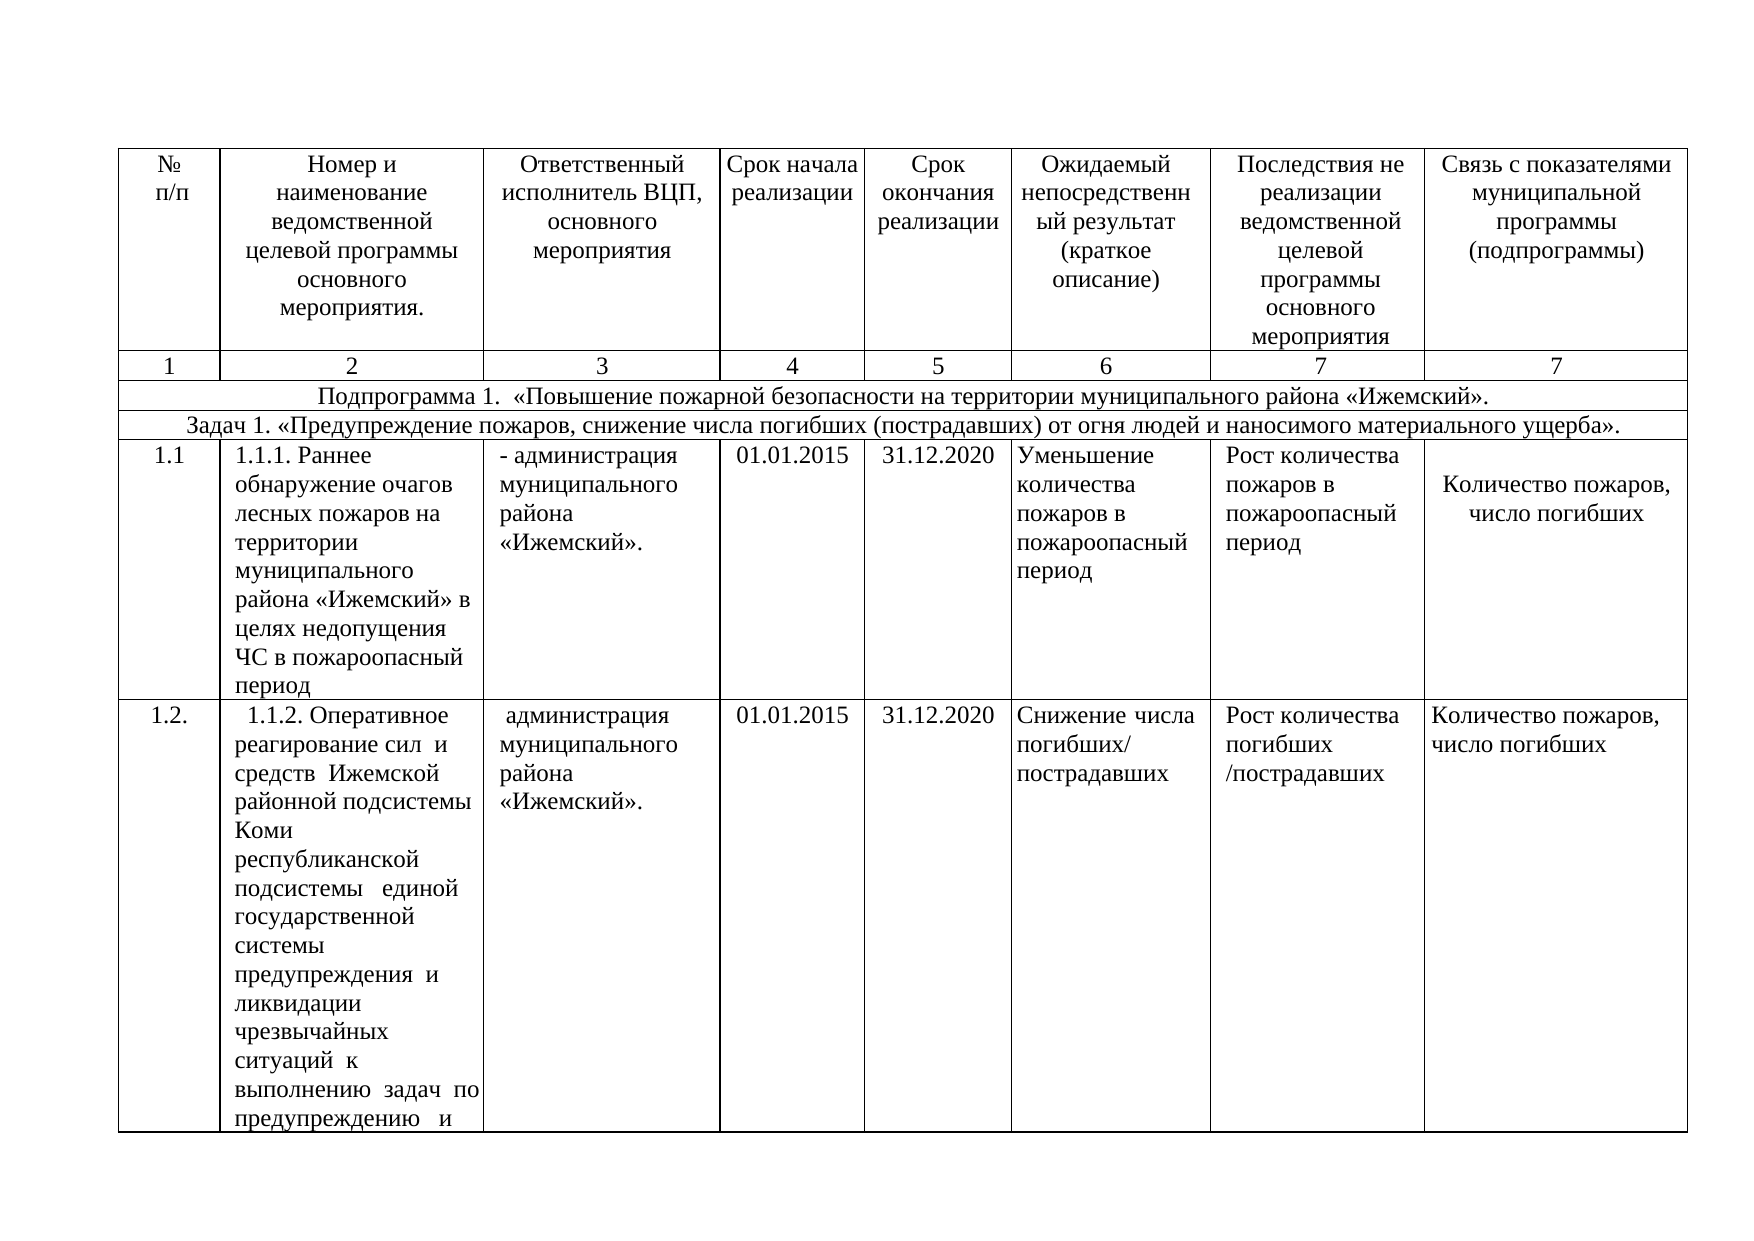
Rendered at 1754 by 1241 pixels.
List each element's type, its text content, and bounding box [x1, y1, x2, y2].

table_cell Задач 1. «Предупреждение пожаров, снижение числа погибших (пострадавших) от огня людей и наносимого материального ущерба». [119, 411, 1687, 439]
table_cell 1 [119, 351, 219, 380]
table_cell Подпрограмма 1. «Повышение пожарной безопасности на территории муниципального района «Ижемский». [119, 381, 1687, 409]
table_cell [484, 700, 719, 1131]
table_cell 1.2. [119, 700, 219, 1131]
table_header Ответственный исполнитель ВЦП, основного мероприятия [484, 149, 719, 350]
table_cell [1012, 700, 1210, 1131]
table_cell 6 [1012, 351, 1210, 380]
table_cell 1.1 [119, 440, 219, 699]
table_header Номер и наименование ведомственной целевой программы основного мероприятия. [221, 149, 483, 350]
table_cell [1211, 700, 1424, 1131]
table_header Срок окончания реализации [865, 149, 1011, 350]
table_cell 7 [1425, 351, 1687, 380]
table_cell 01.01.2015 [721, 700, 864, 1131]
table_cell 2 [221, 351, 483, 380]
table_cell 4 [721, 351, 864, 380]
table_cell 1.1.1. Раннее обнаружение очагов лесных пожаров на территории муниципального района «Ижемский» в целях недопущения ЧС в пожароопасный период [221, 440, 483, 699]
table_header Последствия не реализации ведомственной целевой программы основного мероприятия [1211, 149, 1424, 350]
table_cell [1425, 700, 1687, 1131]
table_cell 7 [1211, 351, 1424, 380]
table_cell 31.12.2020 [865, 440, 1011, 699]
table_cell 3 [484, 351, 719, 380]
table_header Связь с показателями муниципальной программы (подпрограммы) [1425, 149, 1687, 350]
table_cell 01.01.2015 [721, 440, 864, 699]
table_header № п/п [119, 149, 219, 350]
table_header Ожидаемый непосредственный результат (краткое описание) [1012, 149, 1210, 350]
table_header Срок начала реализации [721, 149, 864, 350]
table_cell Рост количества пожаров в пожароопасный период [1211, 440, 1424, 699]
table_cell 31.12.2020 [865, 700, 1011, 1131]
table_cell 5 [865, 351, 1011, 380]
table_cell Уменьшение количества пожаров в пожароопасный период [1012, 440, 1210, 699]
table_cell Количество пожаров, число погибших [1425, 440, 1687, 699]
table_cell - администрация муниципального района «Ижемский». [484, 440, 719, 699]
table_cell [221, 700, 483, 1131]
